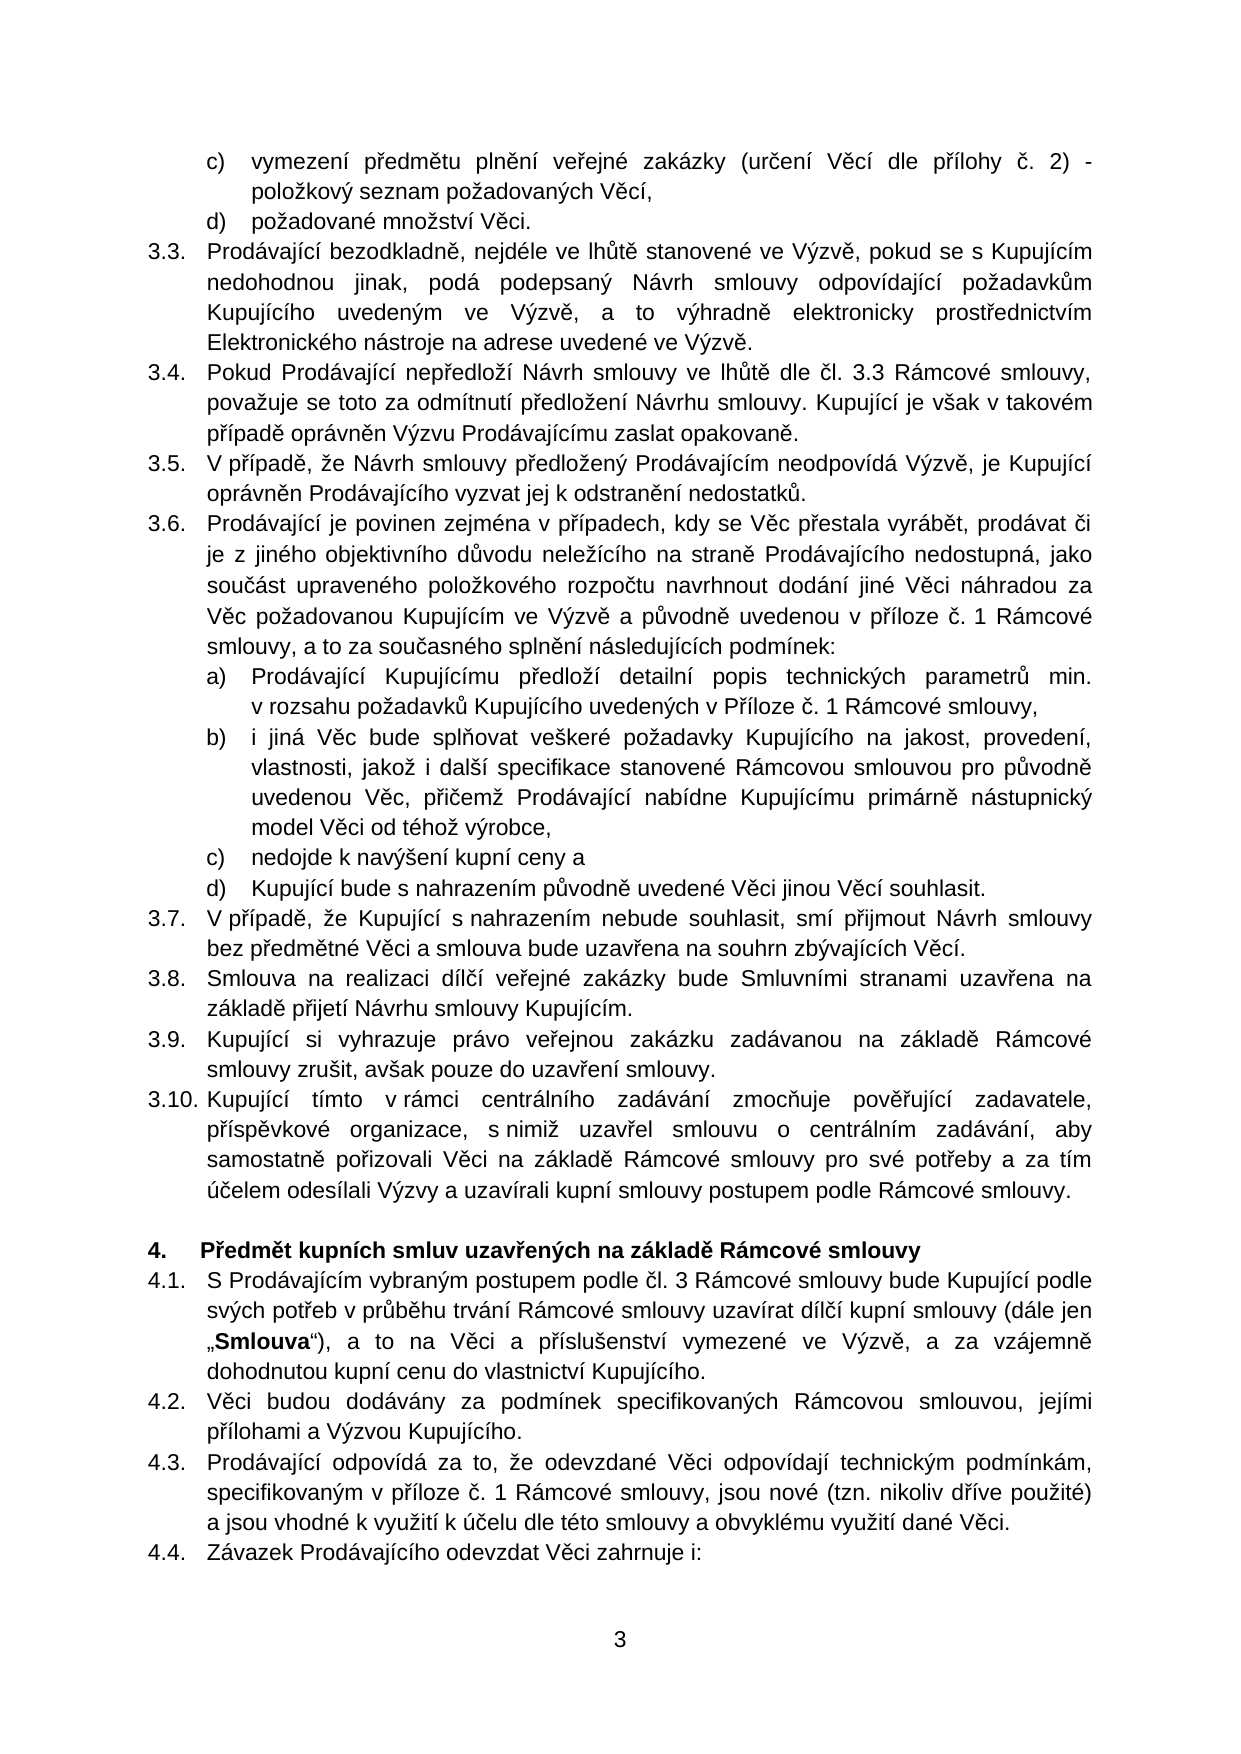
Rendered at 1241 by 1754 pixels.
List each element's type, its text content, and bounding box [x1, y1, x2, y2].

list V případě, že Kupující s nahrazením nebude souhlasit, smí přijmout Návrh smlouvy bez předmětné Věci a smlouva bude uzavřena na souhrn zbývajících Věcí. [148, 905, 1093, 961]
list S Prodávajícím vybraným postupem podle čl. 3 Rámcové smlouvy bude Kupující podle svých potřeb v průběhu trvání Rámcové smlouvy uzavírat dílčí kupní smlouvy (dále jen „Smlouva“), a to na Věci a příslušenství vymezené ve Výzvě, a za vzájemně dohodnutou kupní cenu do vlastnictví Kupujícího. [148, 1267, 1093, 1384]
list V případě, že Návrh smlouvy předložený Prodávajícím neodpovídá Výzvě, je Kupující oprávněn Prodávajícího vyzvat jej k odstranění nedostatků. [148, 450, 1093, 506]
list Kupující bude s nahrazením původně uvedené Věci jinou Věcí souhlasit. [206, 874, 1093, 901]
list Prodávající je povinen zejména v případech, kdy se Věc přestala vyrábět, prodávat či je z jiného objektivního důvodu neležícího na straně Prodávajícího nedostupná, jako součást upraveného položkového rozpočtu navrhnout dodání jiné Věci náhradou za Věc požadovanou Kupujícím ve Výzvě a původně uvedenou v příloze č. 1 Rámcové smlouvy, a to za současného splnění následujících podmínek: [148, 510, 1093, 659]
list vymezení předmětu plnění veřejné zakázky (určení Věcí dle přílohy č. 2) - položkový seznam požadovaných Věcí, [206, 148, 1093, 204]
list Prodávající Kupujícímu předloží detailní popis technických parametrů min. v rozsahu požadavků Kupujícího uvedených v Příloze č. 1 Rámcové smlouvy, [206, 663, 1093, 720]
list nedojde k navýšení kupní ceny a [206, 844, 1093, 871]
list Prodávající odpovídá za to, že odevzdané Věci odpovídají technickým podmínkám, specifikovaným v příloze č. 1 Rámcové smlouvy, jsou nové (tzn. nikoliv dříve použité) a jsou vhodné k využití k účelu dle této smlouvy a obvyklému využití dané Věci. [148, 1448, 1093, 1535]
list Předmět kupních smluv uzavřených na základě Rámcové smlouvy [148, 1237, 1093, 1263]
list Smlouva na realizaci dílčí veřejné zakázky bude Smluvními stranami uzavřena na základě přijetí Návrhu smlouvy Kupujícím. [148, 965, 1093, 1022]
list Kupující tímto v rámci centrálního zadávání zmocňuje pověřující zadavatele, příspěvkové organizace, s nimiž uzavřel smlouvu o centrálním zadávání, aby samostatně pořizovali Věci na základě Rámcové smlouvy pro své potřeby a za tím účelem odesílali Výzvy a uzavírali kupní smlouvy postupem podle Rámcové smlouvy. [148, 1086, 1093, 1203]
list i jiná Věc bude splňovat veškeré požadavky Kupujícího na jakost, provedení, vlastnosti, jakož i další specifikace stanovené Rámcovou smlouvou pro původně uvedenou Věc, přičemž Prodávající nabídne Kupujícímu primárně nástupnický model Věci od téhož výrobce, [206, 723, 1093, 841]
list Prodávající bezodkladně, nejdéle ve lhůtě stanovené ve Výzvě, pokud se s Kupujícím nedohodnou jinak, podá podepsaný Návrh smlouvy odpovídající požadavkům Kupujícího uvedeným ve Výzvě, a to výhradně elektronicky prostřednictvím Elektronického nástroje na adrese uvedené ve Výzvě. [148, 238, 1093, 355]
list Pokud Prodávající nepředloží Návrh smlouvy ve lhůtě dle čl. 3.3 Rámcové smlouvy, považuje se toto za odmítnutí předložení Návrhu smlouvy. Kupující je však v takovém případě oprávněn Výzvu Prodávajícímu zaslat opakovaně. [148, 359, 1093, 446]
list Věci budou dodávány za podmínek specifikovaných Rámcovou smlouvou, jejími přílohami a Výzvou Kupujícího. [148, 1388, 1093, 1445]
list Kupující si vyhrazuje právo veřejnou zakázku zadávanou na základě Rámcové smlouvy zrušit, avšak pouze do uzavření smlouvy. [148, 1026, 1093, 1082]
list Závazek Prodávajícího odevzdat Věci zahrnuje i: [148, 1539, 1093, 1566]
list požadované množství Věci. [206, 208, 1093, 234]
